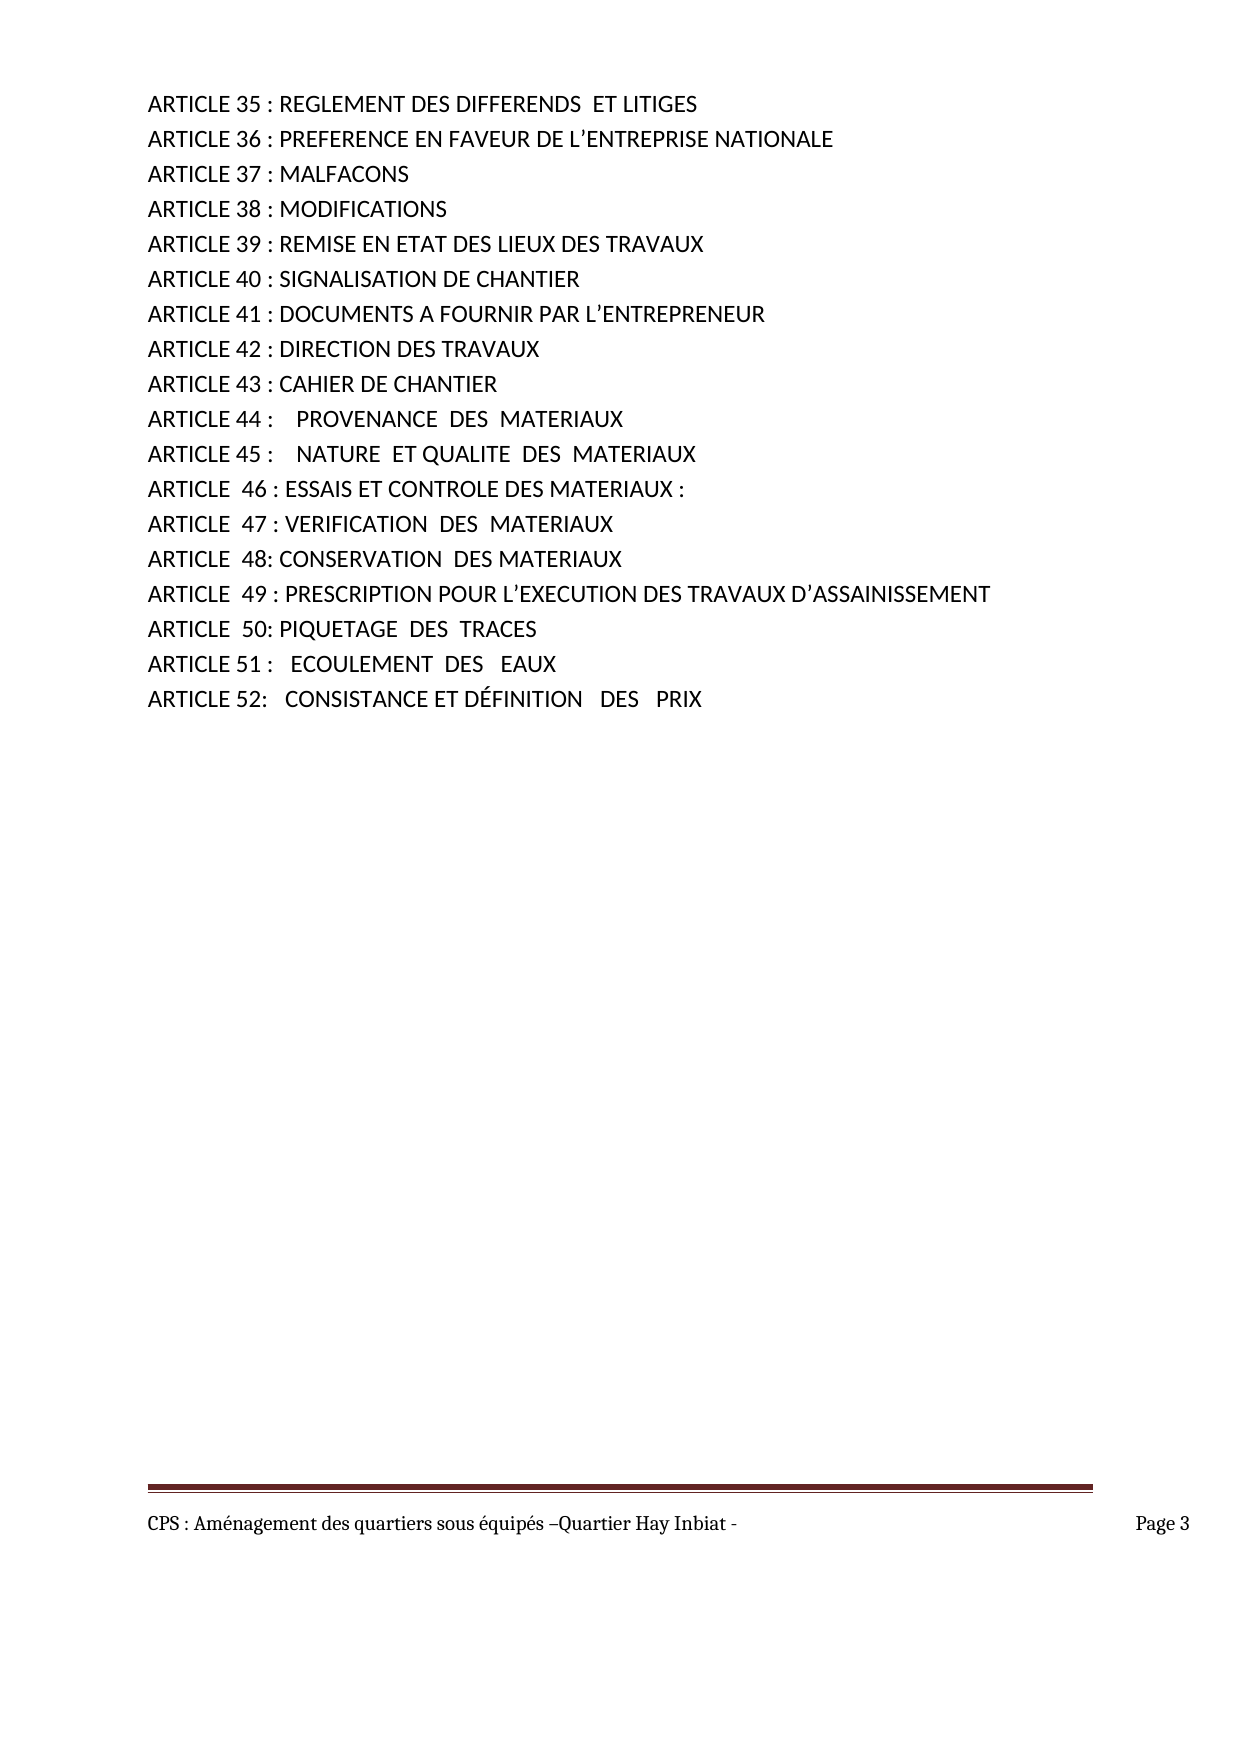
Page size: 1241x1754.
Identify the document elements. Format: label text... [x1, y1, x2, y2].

text ARTICLE 49 : PRESCRIPTION POUR L’EXECUTION DES TRAVAUX D’ASSAINISSEMENT [148, 579, 1093, 609]
text ARTICLE 39 : REMISE EN ETAT DES LIEUX DES TRAVAUX [148, 229, 1093, 259]
text ARTICLE 51 : ECOULEMENT DES EAUX [148, 649, 1093, 679]
text ARTICLE 36 : PREFERENCE EN FAVEUR DE L’ENTREPRISE NATIONALE [148, 124, 1093, 154]
text ARTICLE 35 : REGLEMENT DES DIFFERENDS ET LITIGES [148, 89, 1093, 119]
text ARTICLE 42 : DIRECTION DES TRAVAUX [148, 334, 1093, 364]
text ARTICLE 50: PIQUETAGE DES TRACES [148, 614, 1093, 644]
text ARTICLE 45 : NATURE ET QUALITE DES MATERIAUX [148, 439, 1093, 469]
text ARTICLE 52: CONSISTANCE ET DÉFINITION DES PRIX [148, 684, 1093, 714]
text ARTICLE 48: CONSERVATION DES MATERIAUX [148, 544, 1093, 574]
text ARTICLE 41 : DOCUMENTS A FOURNIR PAR L’ENTREPRENEUR [148, 299, 1093, 329]
text ARTICLE 43 : CAHIER DE CHANTIER [148, 369, 1093, 399]
text ARTICLE 44 : PROVENANCE DES MATERIAUX [148, 404, 1093, 434]
text ARTICLE 38 : MODIFICATIONS [148, 194, 1093, 224]
text ARTICLE 47 : VERIFICATION DES MATERIAUX [148, 509, 1093, 539]
text ARTICLE 46 : ESSAIS ET CONTROLE DES MATERIAUX : [148, 474, 1093, 504]
text ARTICLE 37 : MALFACONS [148, 159, 1093, 189]
text ARTICLE 40 : SIGNALISATION DE CHANTIER [148, 264, 1093, 294]
